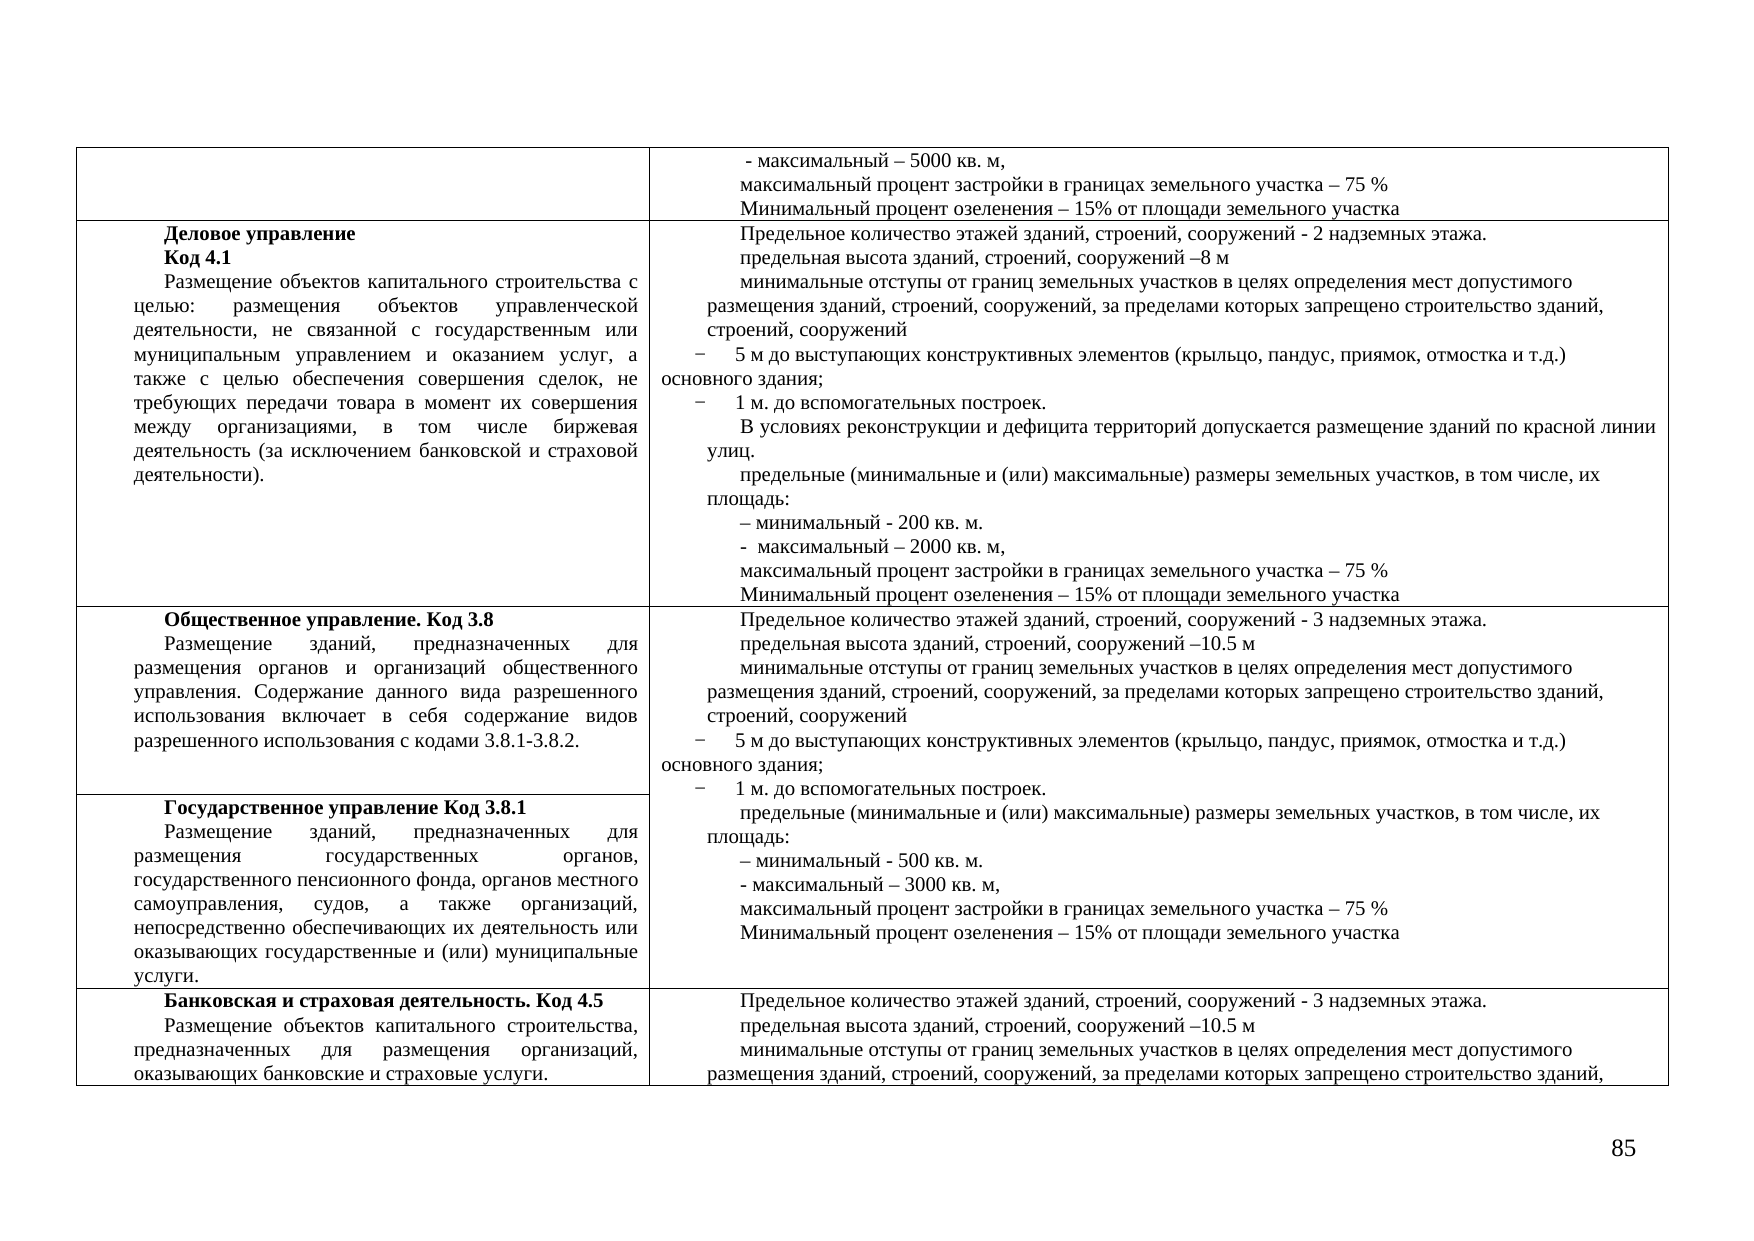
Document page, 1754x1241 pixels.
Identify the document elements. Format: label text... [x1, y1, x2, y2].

table_cell Государственное управление Код 3.8.1 Размещение зданий, предназначенных для размещения государственных органов, государственного пенсионного фонда, органов местного самоуправления, судов, а также организаций, непосредственно обеспечивающих их деятельность или оказывающих государственные и (или) муниципальные услуги. [77, 795, 649, 987]
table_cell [77, 148, 649, 220]
table_cell Предельное количество этажей зданий, строений, сооружений - 2 надземных этажа. предельная высота зданий, строений, сооружений –8 м минимальные отступы от границ земельных участков в целях определения мест допустимого размещения зданий, строений, сооружений, за пределами которых запрещено строительство зданий, строений, сооружений 5 м до выступающих конструктивных элементов (крыльцо, пандус, приямок, отмостка и т.д.) основного здания; 1 м. до вспомогательных построек. В условиях реконструкции и дефицита территорий допускается размещение зданий по красной линии улиц. предельные (минимальные и (или) максимальные) размеры земельных участков, в том числе, их площадь: – минимальный - 200 кв. м. - максимальный – 2000 кв. м, максимальный процент застройки в границах земельного участка – 75 % Минимальный процент озеленения – 15% от площади земельного участка [650, 221, 1668, 606]
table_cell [650, 148, 1668, 220]
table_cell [77, 989, 649, 1085]
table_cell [650, 989, 1668, 1085]
table_cell Общественное управление. Код 3.8 Размещение зданий, предназначенных для размещения органов и организаций общественного управления. Содержание данного вида разрешенного использования включает в себя содержание видов разрешенного использования с кодами 3.8.1-3.8.2. [77, 607, 649, 794]
table_cell Деловое управление Код 4.1 Размещение объектов капитального строительства с целью: размещения объектов управленческой деятельности, не связанной с государственным или муниципальным управлением и оказанием услуг, а также с целью обеспечения совершения сделок, не требующих передачи товара в момент их совершения между организациями, в том числе биржевая деятельность (за исключением банковской и страховой деятельности). [77, 221, 649, 606]
table_cell Предельное количество этажей зданий, строений, сооружений - 3 надземных этажа. предельная высота зданий, строений, сооружений –10.5 м минимальные отступы от границ земельных участков в целях определения мест допустимого размещения зданий, строений, сооружений, за пределами которых запрещено строительство зданий, строений, сооружений 5 м до выступающих конструктивных элементов (крыльцо, пандус, приямок, отмостка и т.д.) основного здания; 1 м. до вспомогательных построек. предельные (минимальные и (или) максимальные) размеры земельных участков, в том числе, их площадь: – минимальный - 500 кв. м. - максимальный – 3000 кв. м, максимальный процент застройки в границах земельного участка – 75 % Минимальный процент озеленения – 15% от площади земельного участка [650, 607, 1668, 987]
